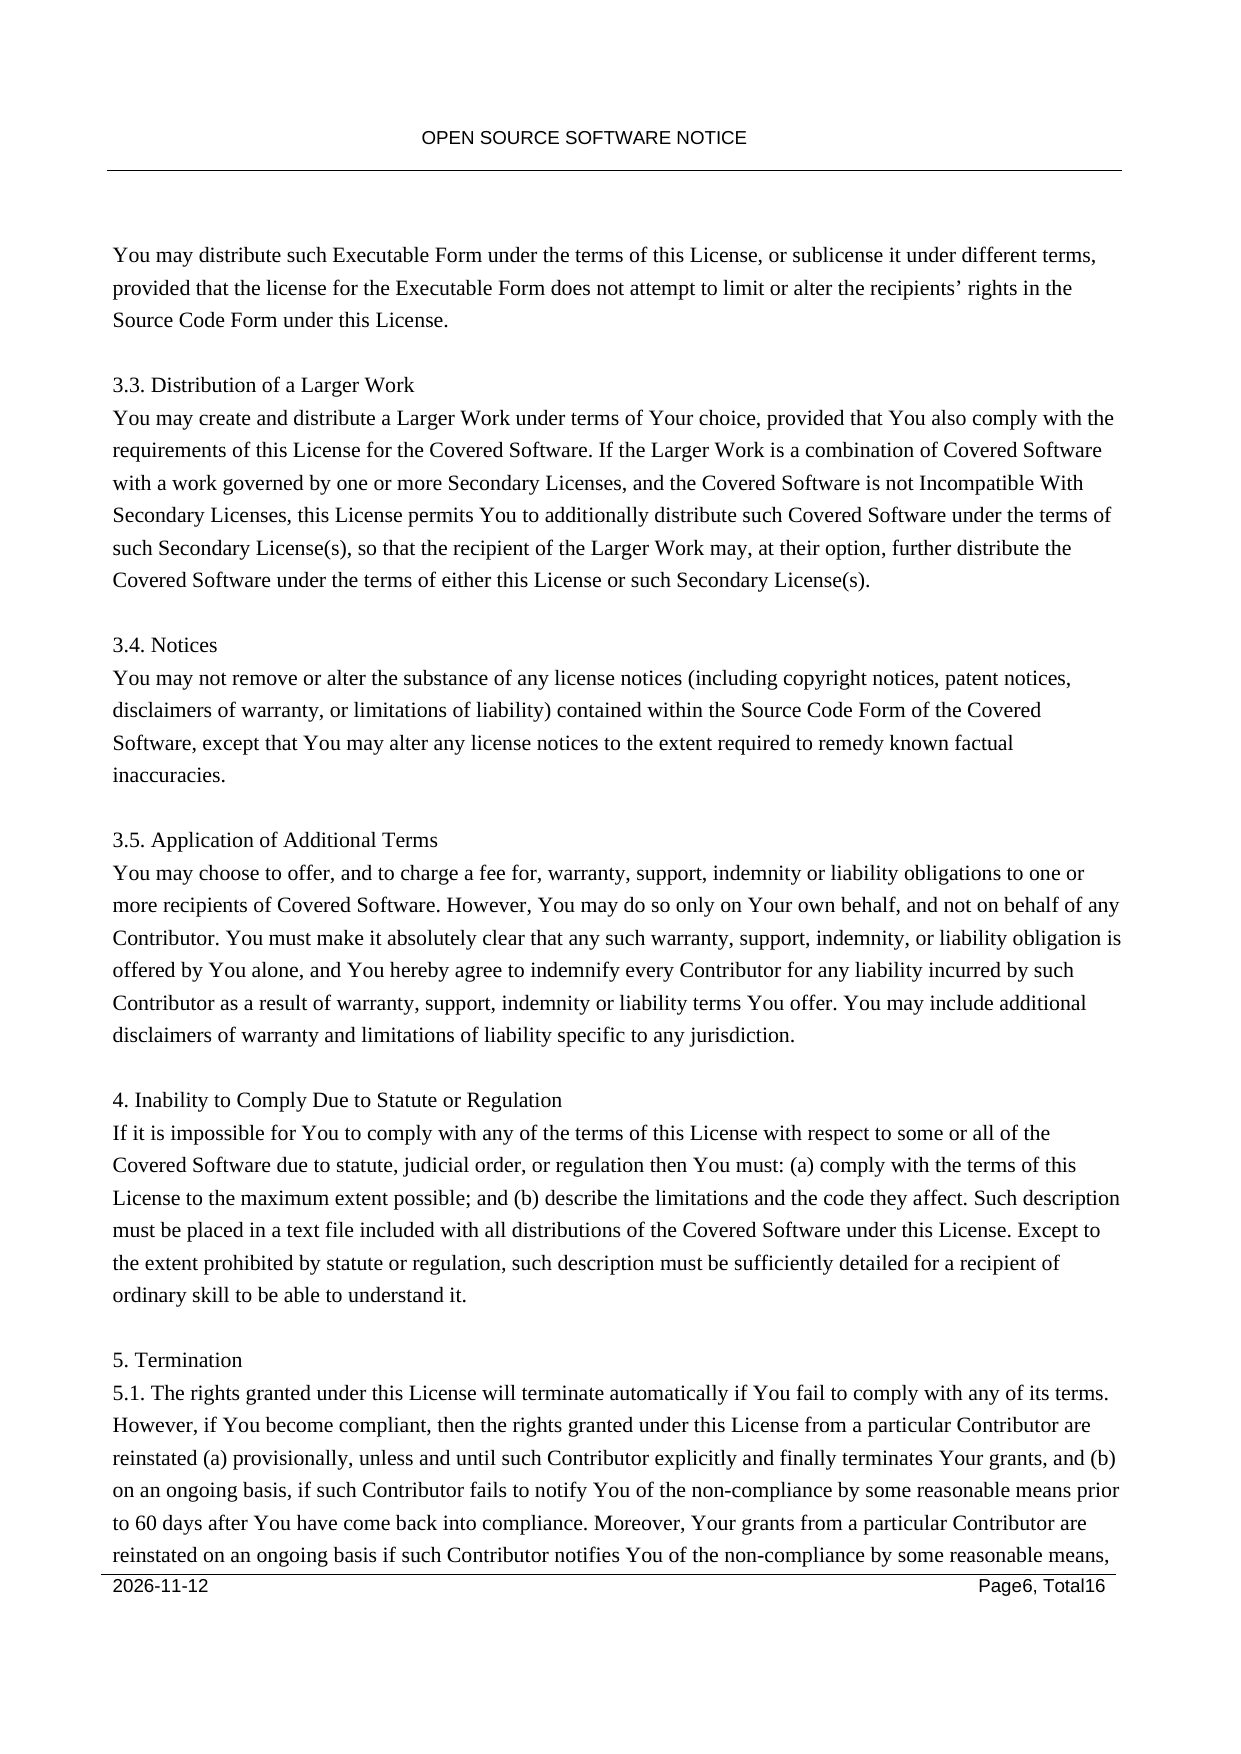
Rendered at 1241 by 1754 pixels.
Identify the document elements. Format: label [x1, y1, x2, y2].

text [112, 206, 1128, 1571]
